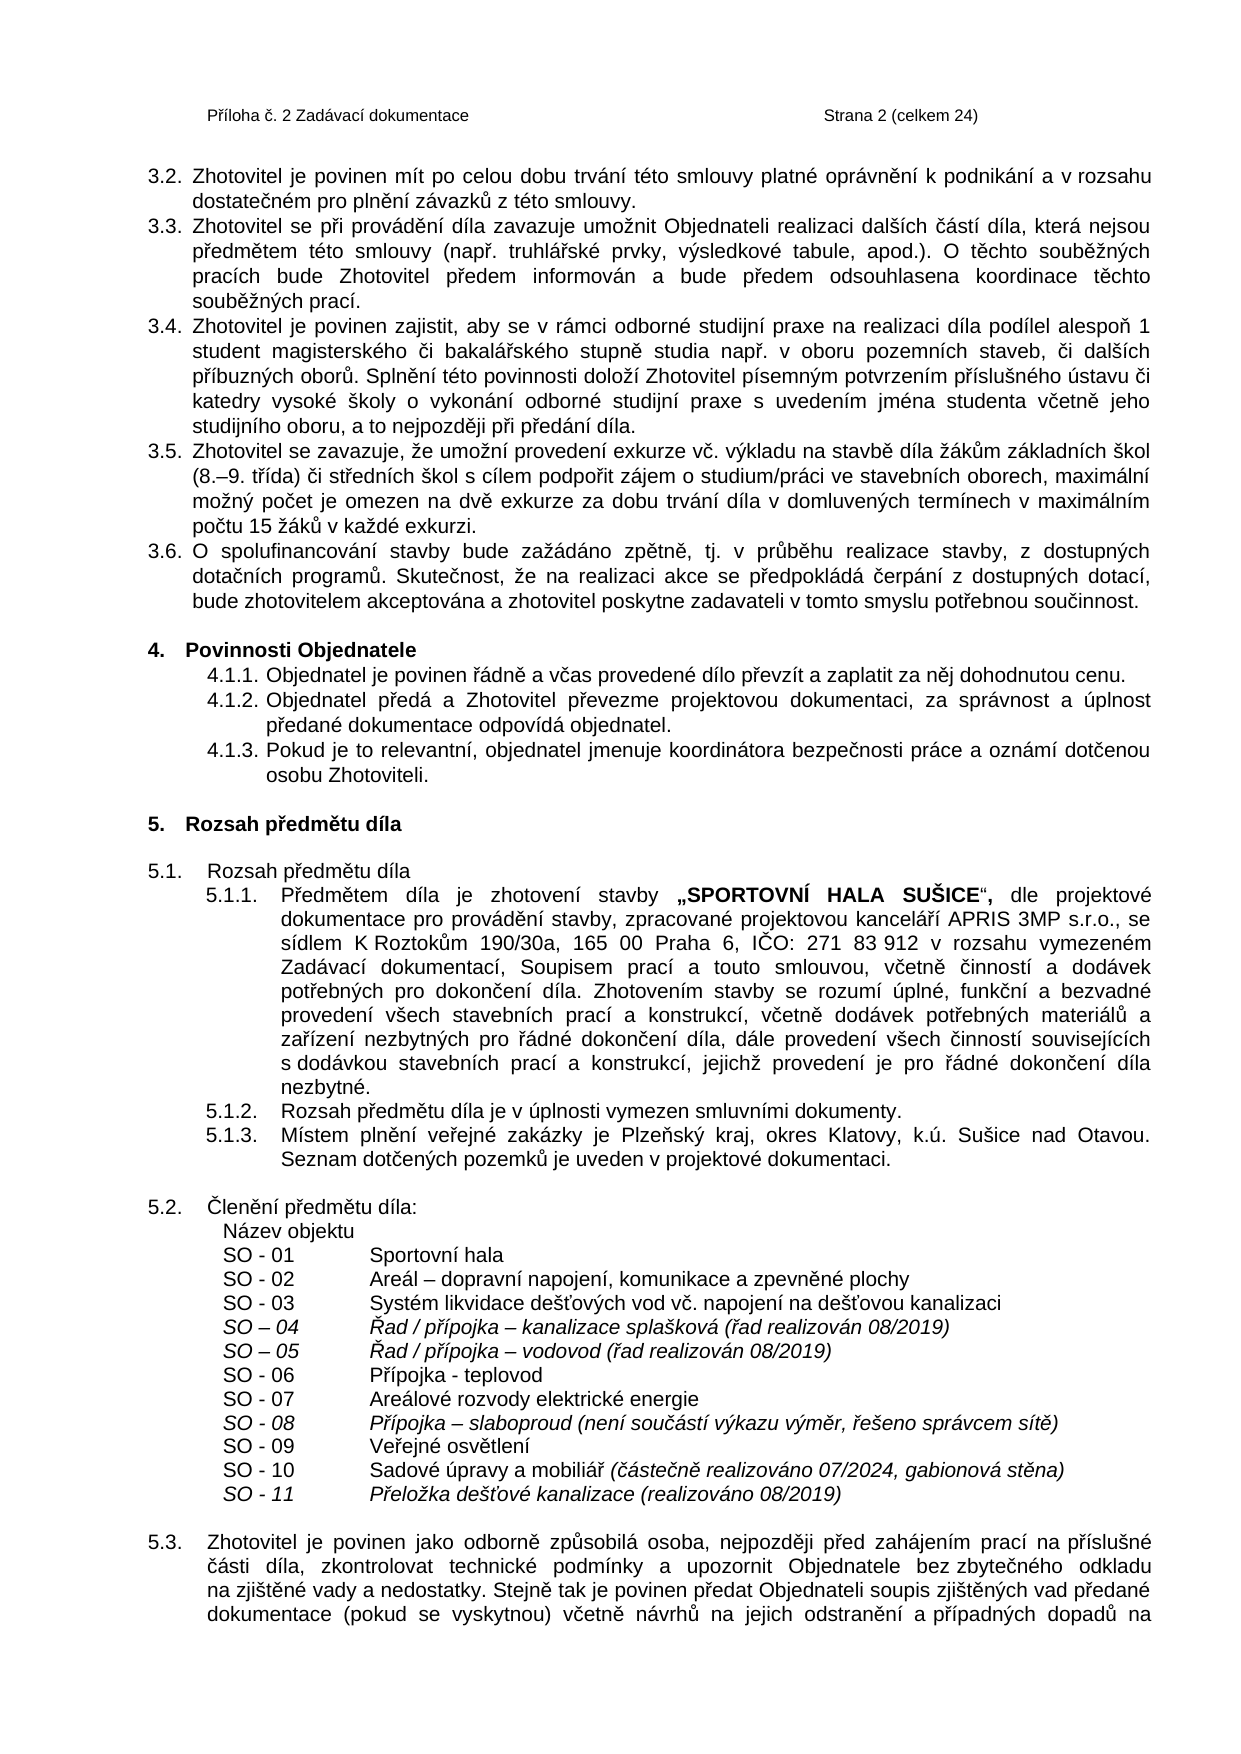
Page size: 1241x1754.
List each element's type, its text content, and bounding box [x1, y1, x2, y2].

list Zhotovitel se zavazuje, že umožní provedení exkurze vč. výkladu na stavbě díla žákům základních škol (8.–9. třída) či středních škol s cílem podpořit zájem o studium/práci ve stavebních oborech, maximální možný počet je omezen na dvě exkurze za dobu trvání díla v domluvených termínech v maximálním počtu 15 žáků v každé exkurzi. [148, 437, 1152, 537]
text SO – 04 Řad / přípojka – kanalizace splašková (řad realizován 08/2019) [223, 1314, 1152, 1338]
list Objednatel předá a Zhotovitel převezme projektovou dokumentaci, za správnost a úplnost předané dokumentace odpovídá objednatel. [207, 686, 1152, 736]
list Zhotovitel se při provádění díla zavazuje umožnit Objednateli realizaci dalších částí díla, která nejsou předmětem této smlouvy (např. truhlářské prvky, výsledkové tabule, apod.). O těchto souběžných pracích bude Zhotovitel předem informován a bude předem odsouhlasena koordinace těchto souběžných prací. [148, 212, 1152, 312]
text SO - 07 Areálové rozvody elektrické energie [223, 1386, 1152, 1410]
text SO - 10 Sadové úpravy a mobiliář (částečně realizováno 07/2024, gabionová stěna) [223, 1458, 1152, 1482]
list Rozsah předmětu díla [148, 811, 1152, 835]
list Rozsah předmětu díla [148, 859, 1152, 883]
text Název objektu [223, 1219, 1152, 1243]
list O spolufinancování stavby bude zažádáno zpětně, tj. v průběhu realizace stavby, z dostupných dotačních programů. Skutečnost, že na realizaci akce se předpokládá čerpání z dostupných dotací, bude zhotovitelem akceptována a zhotovitel poskytne zadavateli v tomto smyslu potřebnou součinnost. [148, 537, 1152, 612]
text SO - 11 Přeložka dešťové kanalizace (realizováno 08/2019) [223, 1482, 1152, 1506]
text SO - 01 Sportovní hala [223, 1243, 1152, 1267]
list Objednatel je povinen řádně a včas provedené dílo převzít a zaplatit za něj dohodnutou cenu. [207, 661, 1152, 686]
text SO - 03 Systém likvidace dešťových vod vč. napojení na dešťovou kanalizaci [223, 1291, 1152, 1314]
list Zhotovitel je povinen mít po celou dobu trvání této smlouvy platné oprávnění k podnikání a v rozsahu dostatečném pro plnění závazků z této smlouvy. [148, 162, 1152, 212]
list Předmětem díla je zhotovení stavby „SPORTOVNÍ HALA SUŠICE“, dle projektové dokumentace pro provádění stavby, zpracované projektovou kanceláří APRIS 3MP s.r.o., se sídlem K Roztokům 190/30a, 165 00 Praha 6, IČO: 271 83 912 v rozsahu vymezeném Zadávací dokumentací, Soupisem prací a touto smlouvou, včetně činností a dodávek potřebných pro dokončení díla. Zhotovením stavby se rozumí úplné, funkční a bezvadné provedení všech stavebních prací a konstrukcí, včetně dodávek potřebných materiálů a zařízení nezbytných pro řádné dokončení díla, dále provedení všech činností souvisejících s dodávkou stavebních prací a konstrukcí, jejichž provedení je pro řádné dokončení díla nezbytné. [206, 883, 1152, 1099]
list Rozsah předmětu díla je v úplnosti vymezen smluvními dokumenty. [206, 1099, 1152, 1123]
list Zhotovitel je povinen zajistit, aby se v rámci odborné studijní praxe na realizaci díla podílel alespoň 1 student magisterského či bakalářského stupně studia např. v oboru pozemních staveb, či dalších příbuzných oborů. Splnění této povinnosti doloží Zhotovitel písemným potvrzením příslušného ústavu či katedry vysoké školy o vykonání odborné studijní praxe s uvedením jména studenta včetně jeho studijního oboru, a to nejpozději při předání díla. [148, 312, 1152, 437]
list Místem plnění veřejné zakázky je Plzeňský kraj, okres Klatovy, k.ú. Sušice nad Otavou. Seznam dotčených pozemků je uveden v projektové dokumentaci. [206, 1123, 1152, 1171]
text SO - 08 Přípojka – slaboproud (není součástí výkazu výměr, řešeno správcem sítě) [223, 1410, 1152, 1434]
text SO - 09 Veřejné osvětlení [223, 1434, 1152, 1458]
list Pokud je to relevantní, objednatel jmenuje koordinátora bezpečnosti práce a oznámí dotčenou osobu Zhotoviteli. [207, 736, 1152, 786]
list Povinnosti Objednatele [148, 637, 1152, 661]
text SO - 02 Areál – dopravní napojení, komunikace a zpevněné plochy [223, 1267, 1152, 1291]
text SO - 06 Přípojka - teplovod [223, 1362, 1152, 1386]
list Členění předmětu díla: [148, 1195, 1152, 1219]
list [148, 1530, 1152, 1626]
text SO – 05 Řad / přípojka – vodovod (řad realizován 08/2019) [223, 1338, 1152, 1362]
